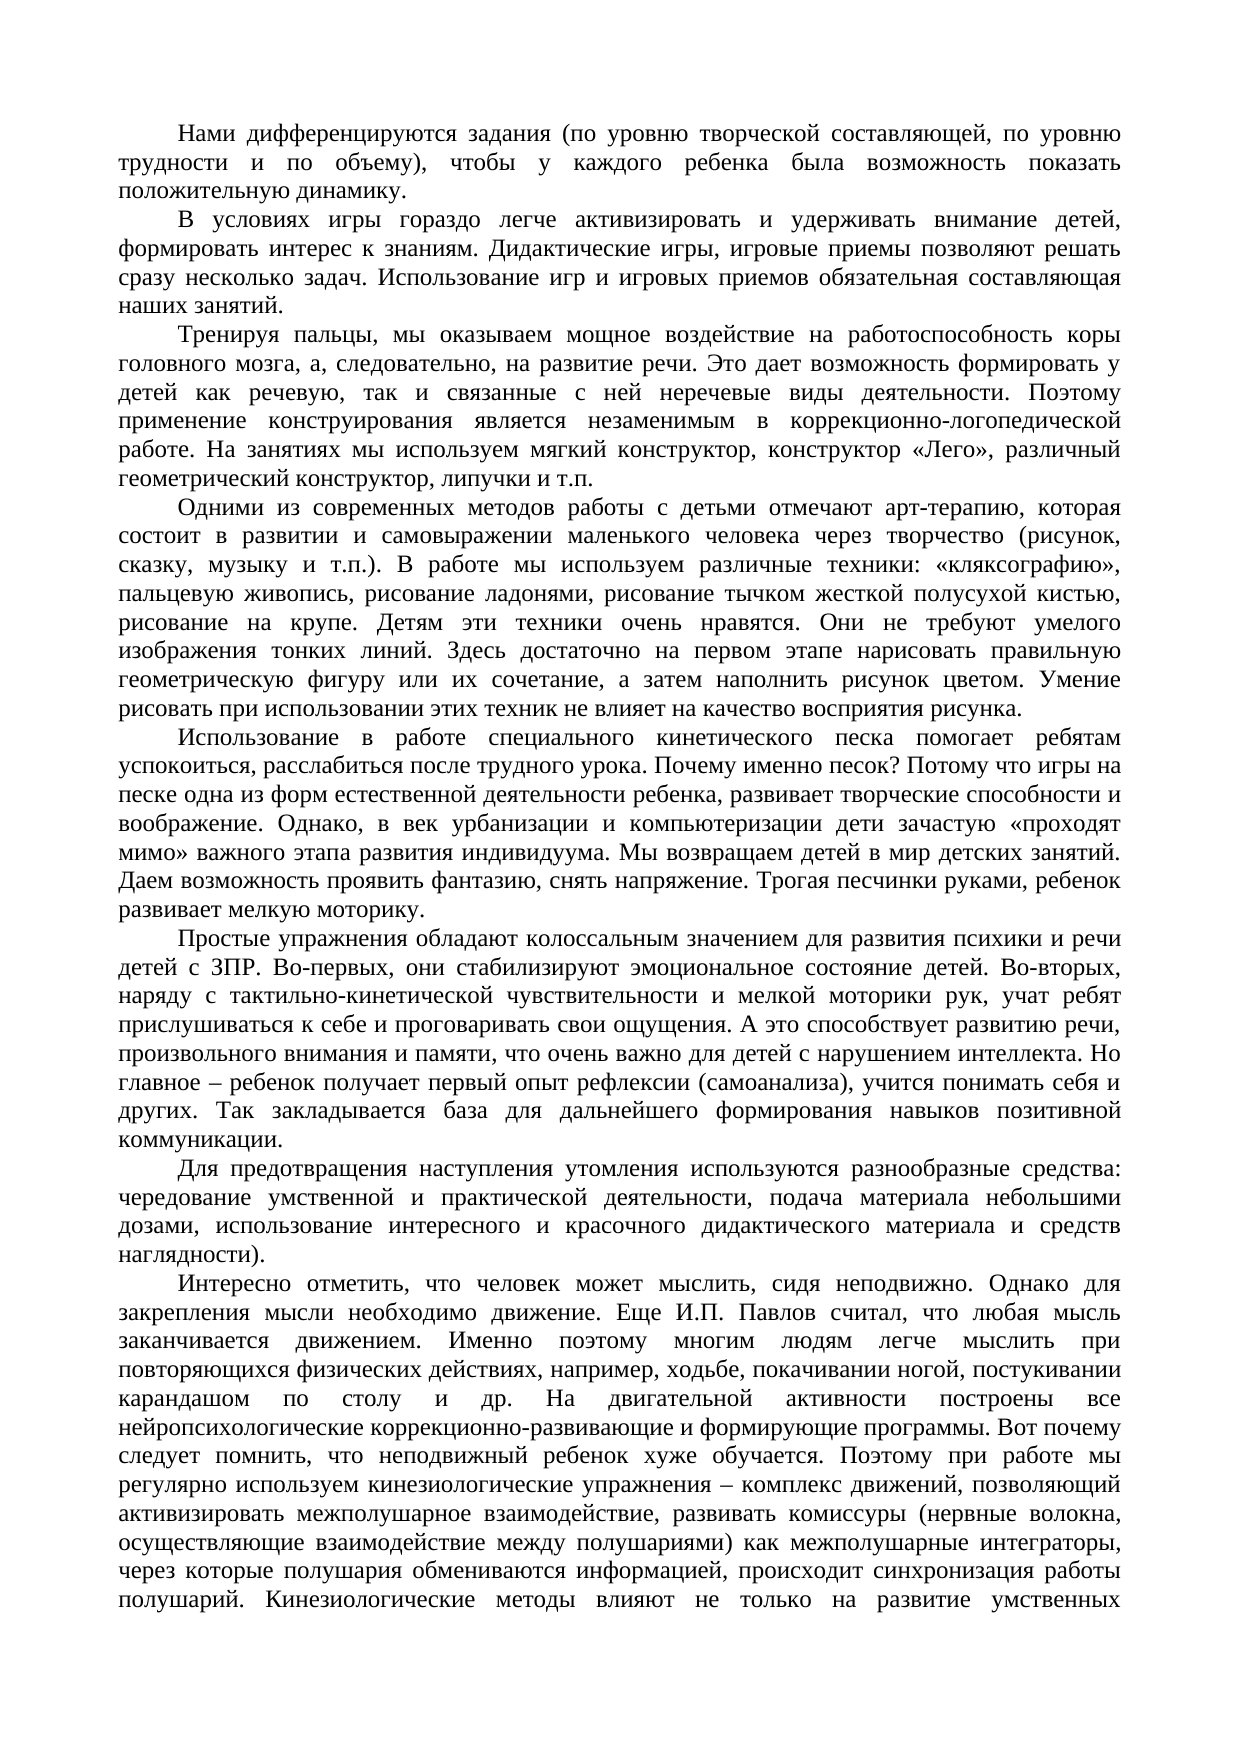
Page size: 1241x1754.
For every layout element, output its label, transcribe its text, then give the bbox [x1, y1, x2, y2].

text Простые упражнения обладают колоссальным значением для развития психики и речи детей с ЗПР. Во-первых, они стабилизируют эмоциональное состояние детей. Во-вторых, наряду с тактильно-кинетической чувствительности и мелкой моторики рук, учат ребят прислушиваться к себе и проговаривать свои ощущения. А это способствует развитию речи, произвольного внимания и памяти, что очень важно для детей с нарушением интеллекта. Но главное – ребенок получает первый опыт рефлексии (самоанализа), учится понимать себя и других. Так закладывается база для дальнейшего формирования навыков позитивной коммуникации. [118, 923, 1122, 1153]
text В условиях игры гораздо легче активизировать и удерживать внимание детей, формировать интерес к знаниям. Дидактические игры, игровые приемы позволяют решать сразу несколько задач. Использование игр и игровых приемов обязательная составляющая наших занятий. [118, 204, 1122, 319]
text Использование в работе специального кинетического песка помогает ребятам успокоиться, расслабиться после трудного урока. Почему именно песок? Потому что игры на песке одна из форм естественной деятельности ребенка, развивает творческие способности и воображение. Однако, в век урбанизации и компьютеризации дети зачастую «проходят мимо» важного этапа развития индивидуума. Мы возвращаем детей в мир детских занятий. Даем возможность проявить фантазию, снять напряжение. Трогая песчинки руками, ребенок развивает мелкую моторику. [118, 722, 1122, 923]
text Для предотвращения наступления утомления используются разнообразные средства: чередование умственной и практической деятельности, подача материала небольшими дозами, использование интересного и красочного дидактического материала и средств наглядности). [118, 1153, 1122, 1268]
text Нами дифференцируются задания (по уровню творческой составляющей, по уровню трудности и по объему), чтобы у каждого ребенка была возможность показать положительную динамику. [118, 118, 1122, 204]
text Одними из современных методов работы с детьми отмечают арт-терапию, которая состоит в развитии и самовыражении маленького человека через творчество (рисунок, сказку, музыку и т.п.). В работе мы используем различные техники: «кляксографию», пальцевую живопись, рисование ладонями, рисование тычком жесткой полусухой кистью, рисование на крупе. Детям эти техники очень нравятся. Они не требуют умелого изображения тонких линий. Здесь достаточно на первом этапе нарисовать правильную геометрическую фигуру или их сочетание, а затем наполнить рисунок цветом. Умение рисовать при использовании этих техник не влияет на качество восприятия рисунка. [118, 492, 1122, 722]
text Тренируя пальцы, мы оказываем мощное воздействие на работоспособность коры головного мозга, а, следовательно, на развитие речи. Это дает возможность формировать у детей как речевую, так и связанные с ней неречевые виды деятельности. Поэтому применение конструирования является незаменимым в коррекционно-логопедической работе. На занятиях мы используем мягкий конструктор, конструктор «Лего», различный геометрический конструктор, липучки и т.п. [118, 319, 1122, 492]
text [118, 1268, 1122, 1613]
